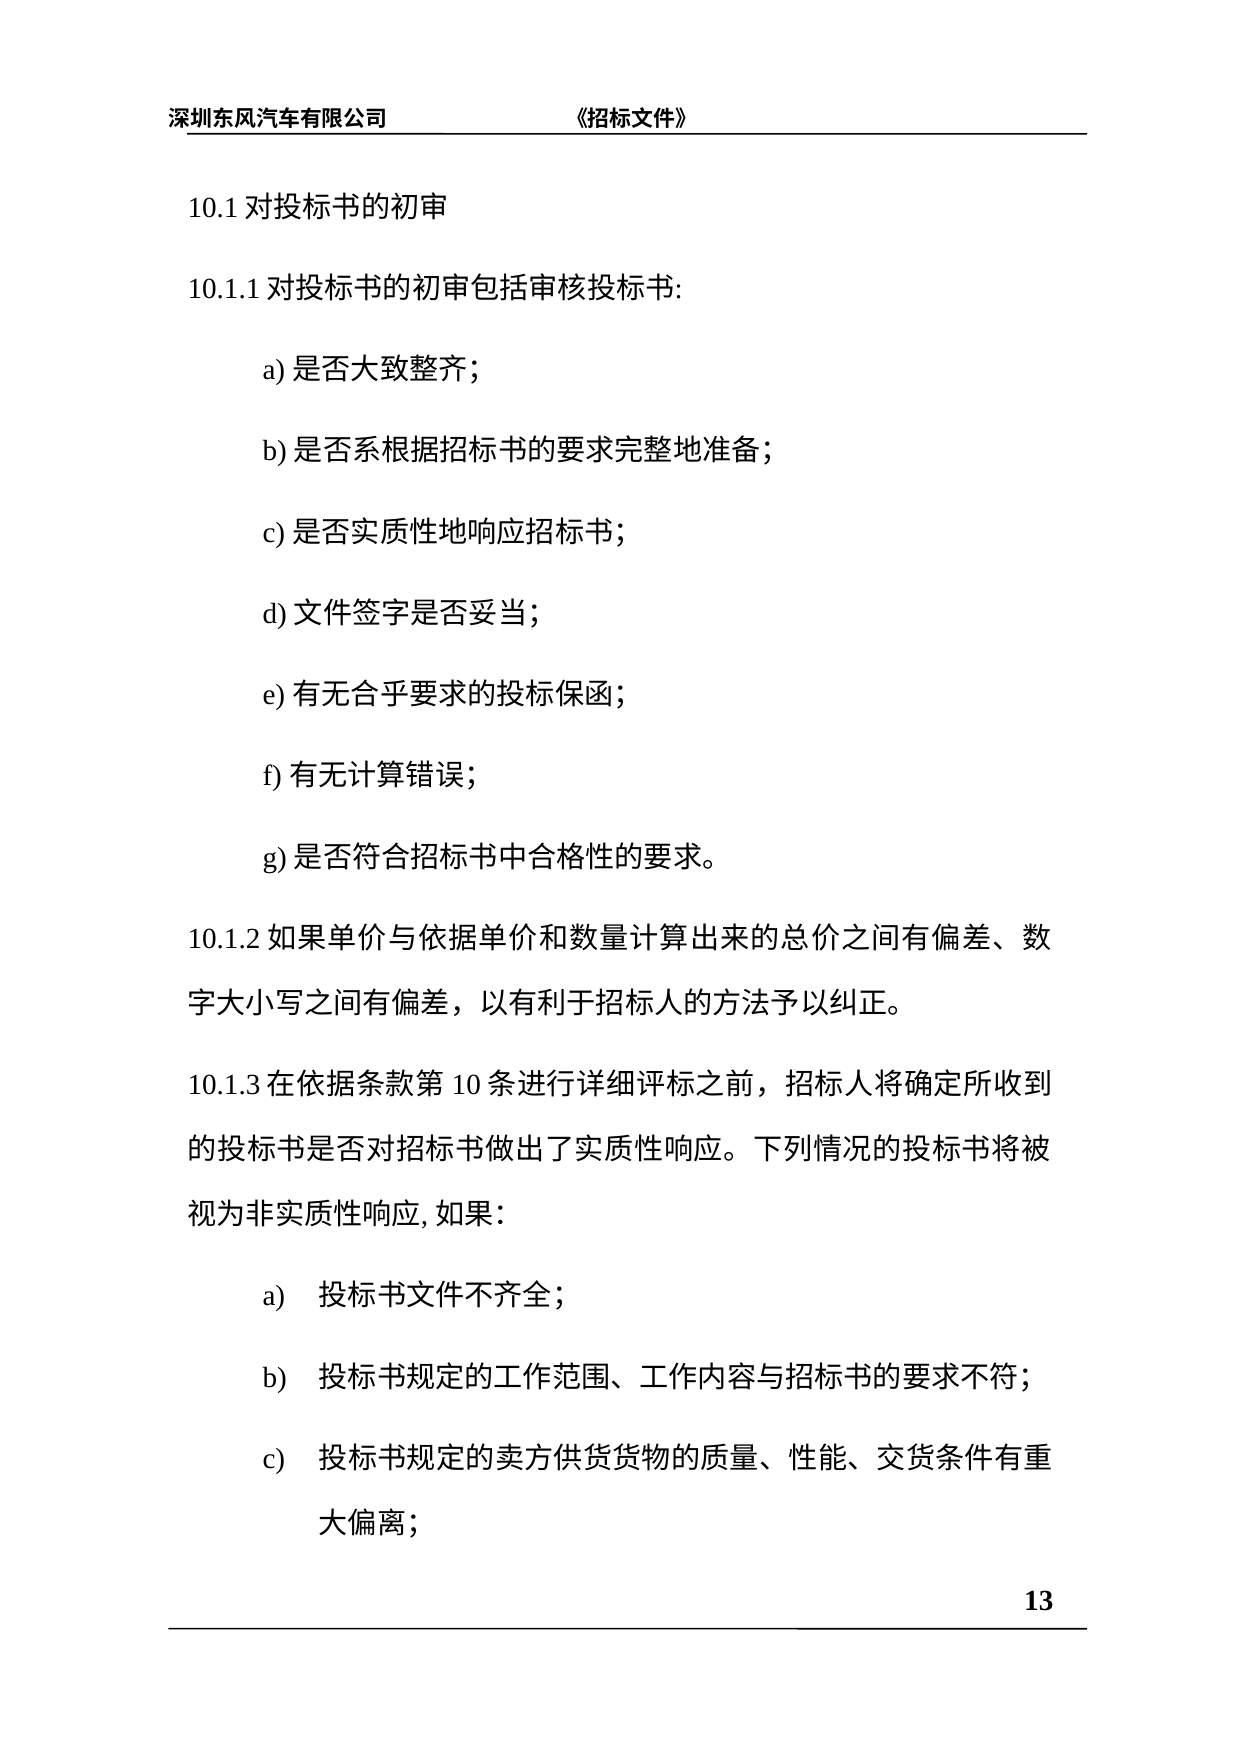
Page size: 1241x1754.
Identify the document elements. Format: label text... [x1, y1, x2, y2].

list 投标书规定的卖方供货货物的质量、性能、交货条件有重大偏离； [262, 1423, 1053, 1553]
text a) 是否大致整齐； [231, 334, 1053, 399]
text f) 有无计算错误； [187, 741, 1053, 806]
text e) 有无合乎要求的投标保函； [187, 659, 1053, 724]
text c) 是否实质性地响应招标书； [231, 497, 1053, 562]
list 投标书规定的工作范围、工作内容与招标书的要求不符； [262, 1342, 1053, 1407]
text d) 文件签字是否妥当； [231, 578, 1053, 643]
text 10.1.1对投标书的初审包括审核投标书: [187, 253, 1053, 318]
text 10.1.2如果单价与依据单价和数量计算出来的总价之间有偏差、数字大小写之间有偏差，以有利于招标人的方法予以纠正。 [187, 903, 1053, 1033]
text 10.1.3在依据条款第10条进行详细评标之前，招标人将确定所收到的投标书是否对招标书做出了实质性响应。下列情况的投标书将被视为非实质性响应, 如果： [187, 1049, 1053, 1244]
text 10.1对投标书的初审 [187, 172, 1053, 237]
text g) 是否符合招标书中合格性的要求。 [187, 822, 1053, 887]
text b) 是否系根据招标书的要求完整地准备； [231, 416, 1053, 481]
list 投标书文件不齐全； [262, 1261, 1053, 1326]
